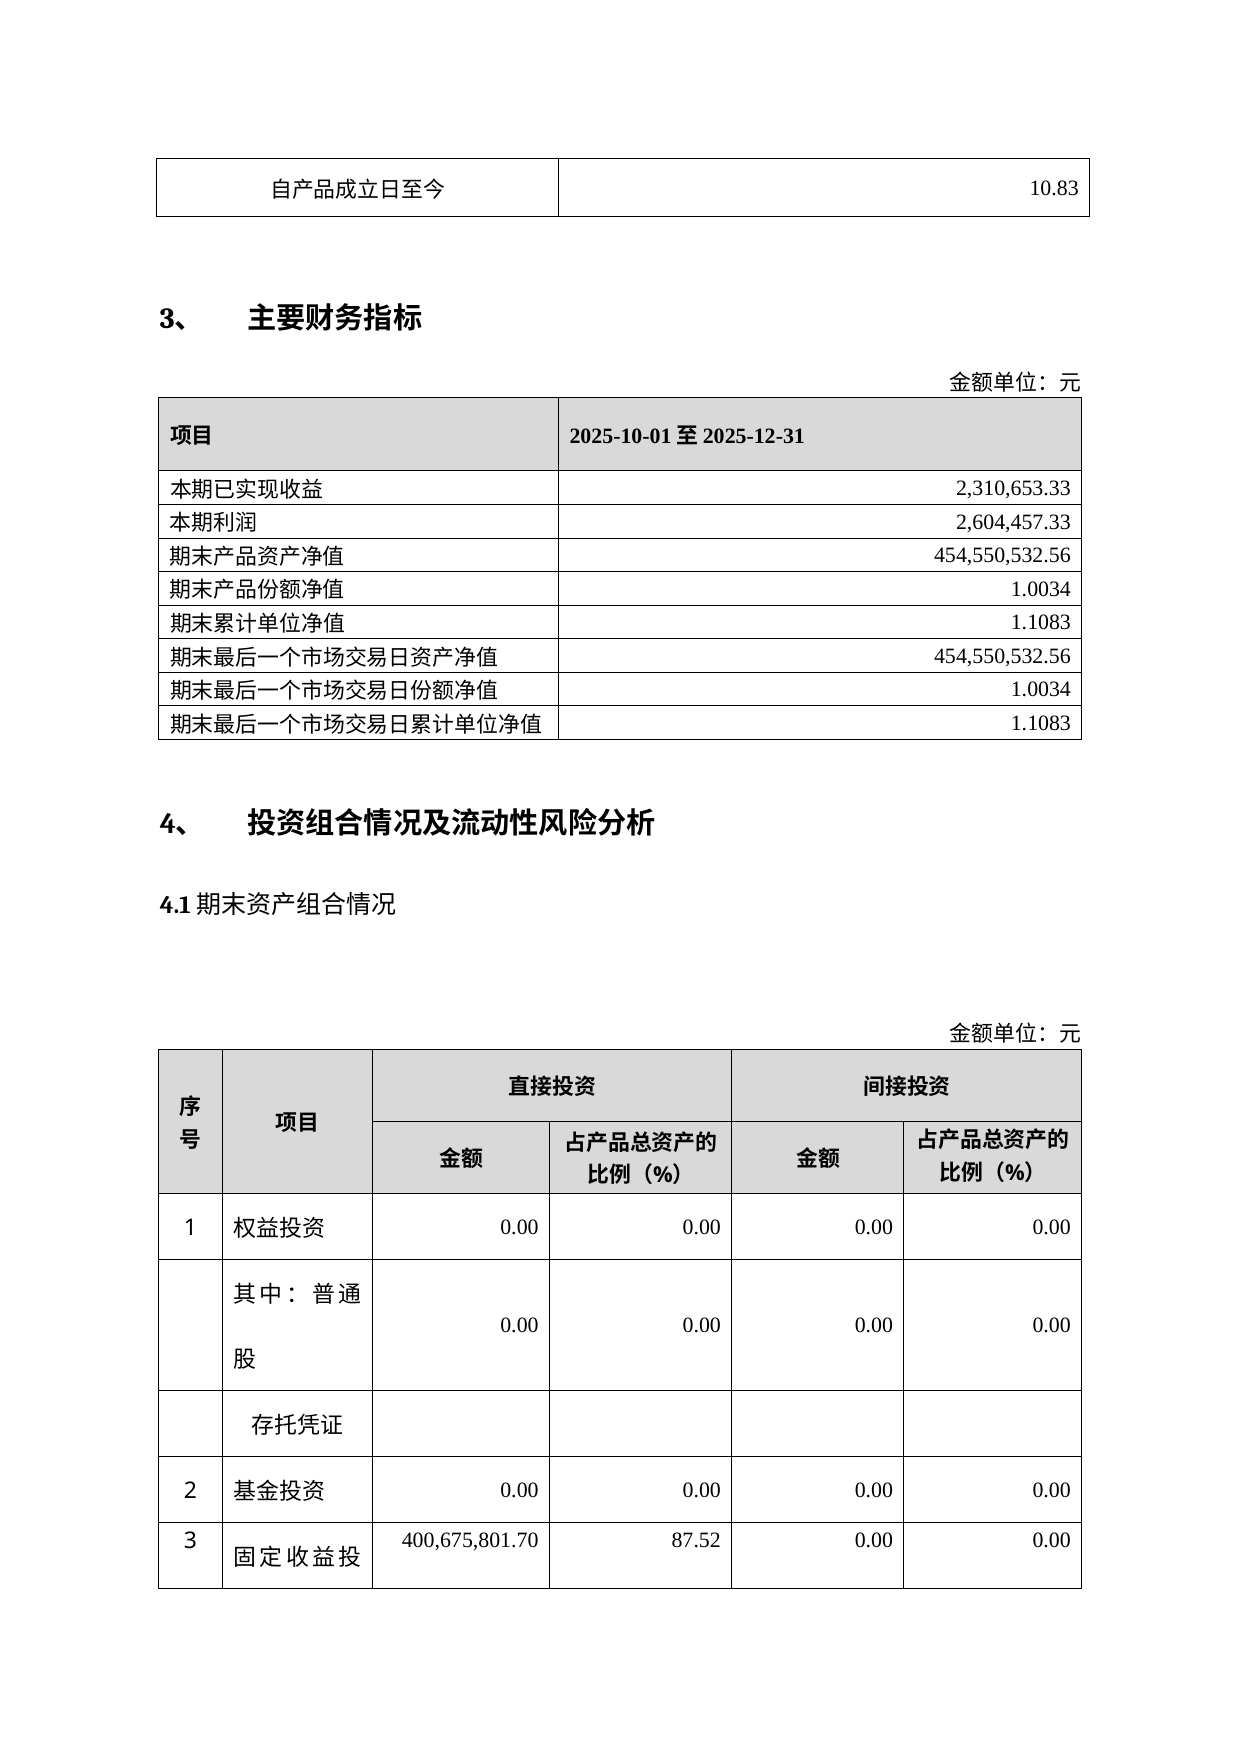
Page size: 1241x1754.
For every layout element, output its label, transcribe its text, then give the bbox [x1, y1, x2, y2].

table_cell 0.00 [373, 1457, 549, 1522]
table_cell 1.0034 [559, 572, 1081, 604]
table_cell 10.83 [559, 159, 1089, 216]
table_cell 0.00 [904, 1457, 1081, 1522]
table_cell 期末最后一个市场交易日资产净值 [159, 639, 558, 672]
table_header 直接投资 [373, 1050, 731, 1121]
title 主要财务指标 [159, 283, 1081, 348]
table_cell 0.00 [904, 1260, 1081, 1390]
table_cell 金额 [373, 1122, 549, 1193]
table_cell 454,550,532.56 [559, 639, 1081, 672]
table_cell 0.00 [732, 1523, 903, 1588]
table_cell [159, 1391, 222, 1456]
table_cell 权益投资 [223, 1194, 372, 1259]
table_cell 2,604,457.33 [559, 505, 1081, 537]
table_cell 期末最后一个市场交易日份额净值 [159, 673, 558, 705]
table_header 2025-10-01至 2025-12-31 [559, 398, 1081, 470]
table_cell 本期已实现收益 [159, 471, 558, 504]
table_cell 1.1083 [559, 706, 1081, 739]
table_cell 0.00 [373, 1260, 549, 1390]
table_cell 自产品成立日至今 [157, 159, 558, 216]
table_cell 0.00 [550, 1457, 731, 1522]
table_cell 0.00 [550, 1194, 731, 1259]
table_cell 0.00 [732, 1194, 903, 1259]
table_header 序号 [159, 1050, 222, 1193]
table_cell 0.00 [904, 1523, 1081, 1588]
table_cell 1.1083 [559, 606, 1081, 638]
table_cell 1.0034 [559, 673, 1081, 705]
table_cell 0.00 [550, 1260, 731, 1390]
table_cell 期末累计单位净值 [159, 606, 558, 638]
title 期末资产组合情况 [159, 870, 1081, 935]
table_cell 占产品总资产的比例（%） [904, 1122, 1081, 1193]
table_cell 期末产品份额净值 [159, 572, 558, 604]
table_header 间接投资 [732, 1050, 1081, 1121]
table_cell 占产品总资产的比例（%） [550, 1122, 731, 1193]
table_cell 400,675,801.70 [373, 1523, 549, 1588]
table_cell 其中：普通股 [223, 1260, 372, 1390]
table_cell 存托凭证 [223, 1391, 372, 1456]
table_cell 0.00 [732, 1260, 903, 1390]
table_cell 87.52 [550, 1523, 731, 1588]
table_cell [732, 1391, 903, 1456]
table_cell 0.00 [373, 1194, 549, 1259]
table_cell 3 [159, 1523, 222, 1588]
table_cell 2,310,653.33 [559, 471, 1081, 504]
text 金额单位：元 [159, 1016, 1081, 1048]
table_cell [373, 1391, 549, 1456]
table_cell 期末最后一个市场交易日累计单位净值 [159, 706, 558, 739]
table_cell 固定收益投资 [223, 1523, 372, 1588]
table_header 项目 [223, 1050, 372, 1193]
table_cell [904, 1391, 1081, 1456]
table_cell 基金投资 [223, 1457, 372, 1522]
table_cell 2 [159, 1457, 222, 1522]
table_cell 454,550,532.56 [559, 539, 1081, 571]
table_cell 本期利润 [159, 505, 558, 537]
table_cell 0.00 [732, 1457, 903, 1522]
table_cell 金额 [732, 1122, 903, 1193]
table_header 项目 [159, 398, 558, 470]
table_cell [159, 1260, 222, 1390]
table_cell [550, 1391, 731, 1456]
table_cell 期末产品资产净值 [159, 539, 558, 571]
title 投资组合情况及流动性风险分析 [159, 788, 1081, 853]
table_cell 1 [159, 1194, 222, 1259]
text 金额单位：元 [159, 364, 1081, 397]
table_cell 0.00 [904, 1194, 1081, 1259]
